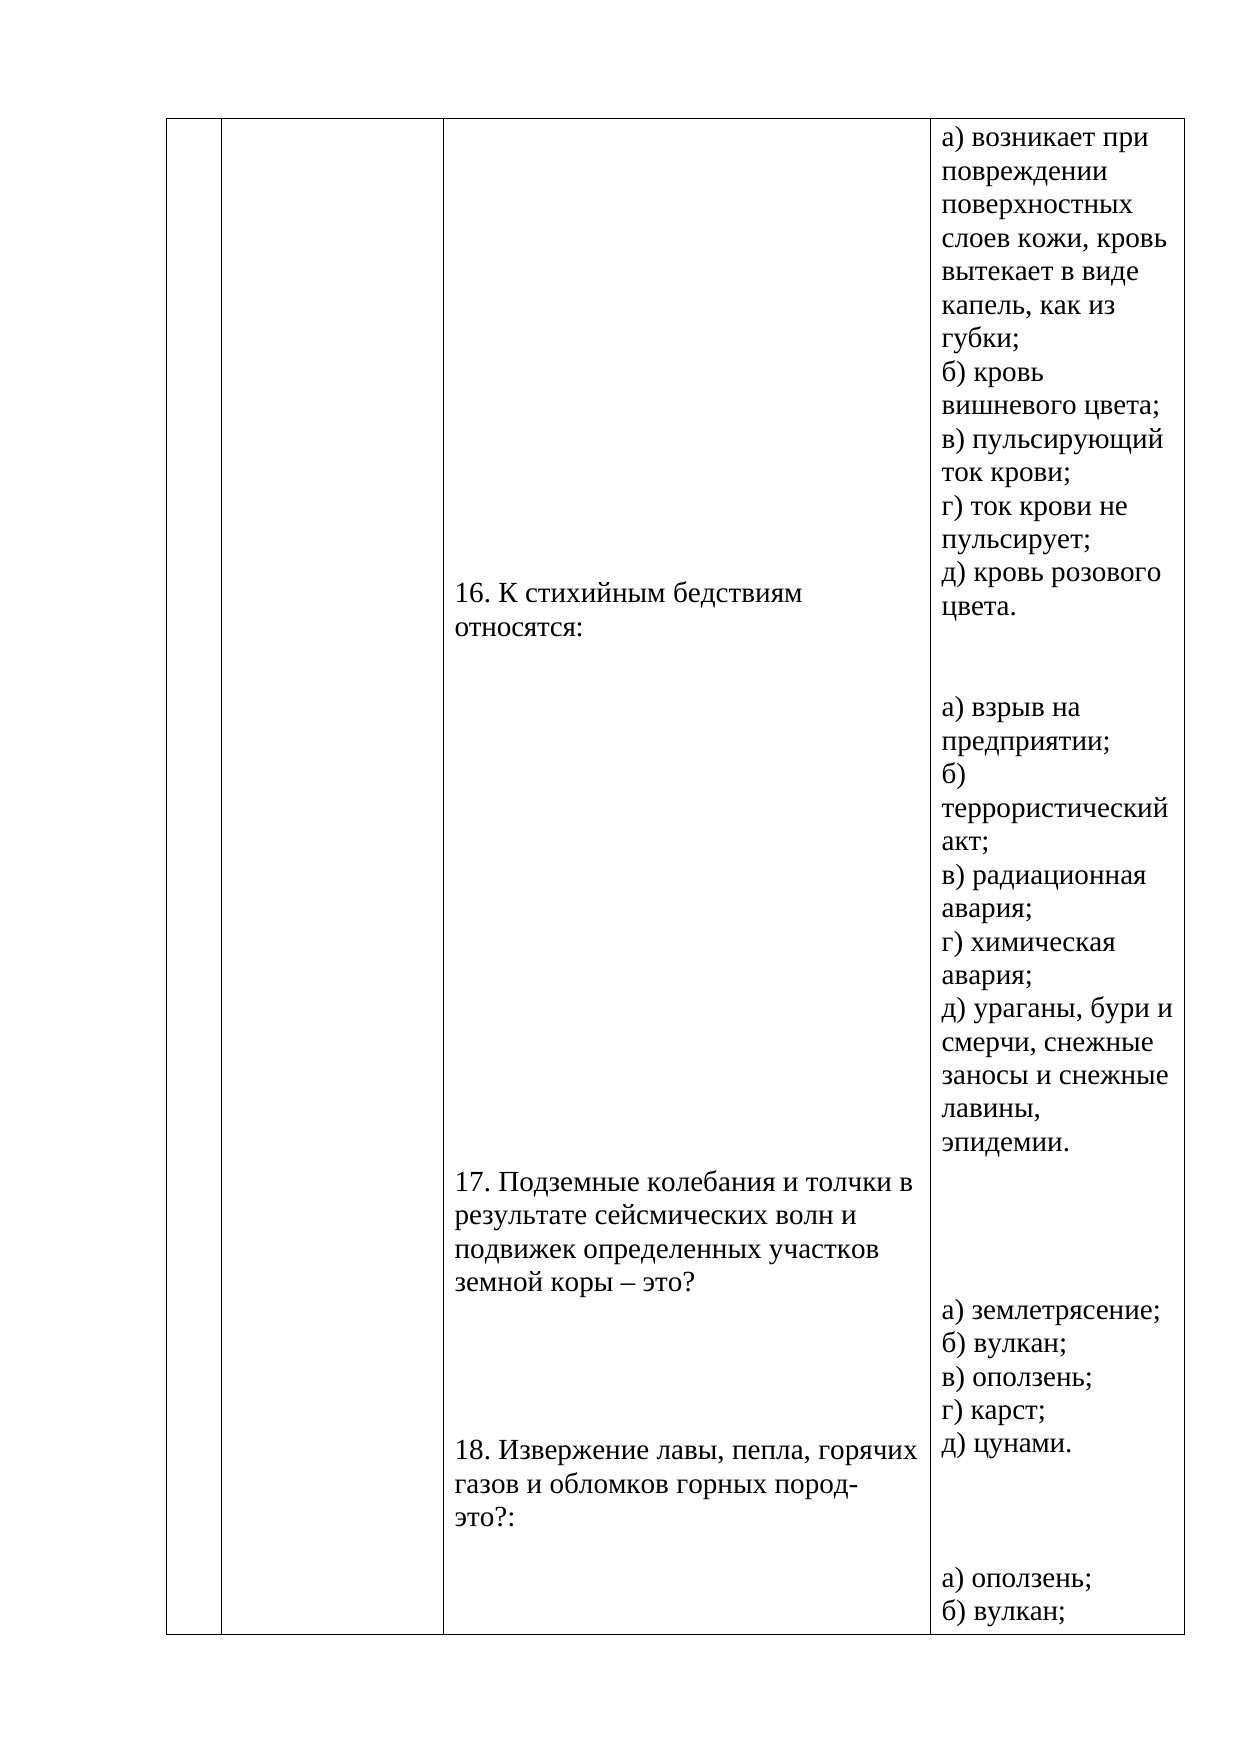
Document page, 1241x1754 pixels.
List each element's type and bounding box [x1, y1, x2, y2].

table_cell [167, 119, 221, 1633]
table_cell [222, 119, 443, 1633]
table_cell [931, 119, 1184, 1633]
table_cell [444, 119, 930, 1633]
